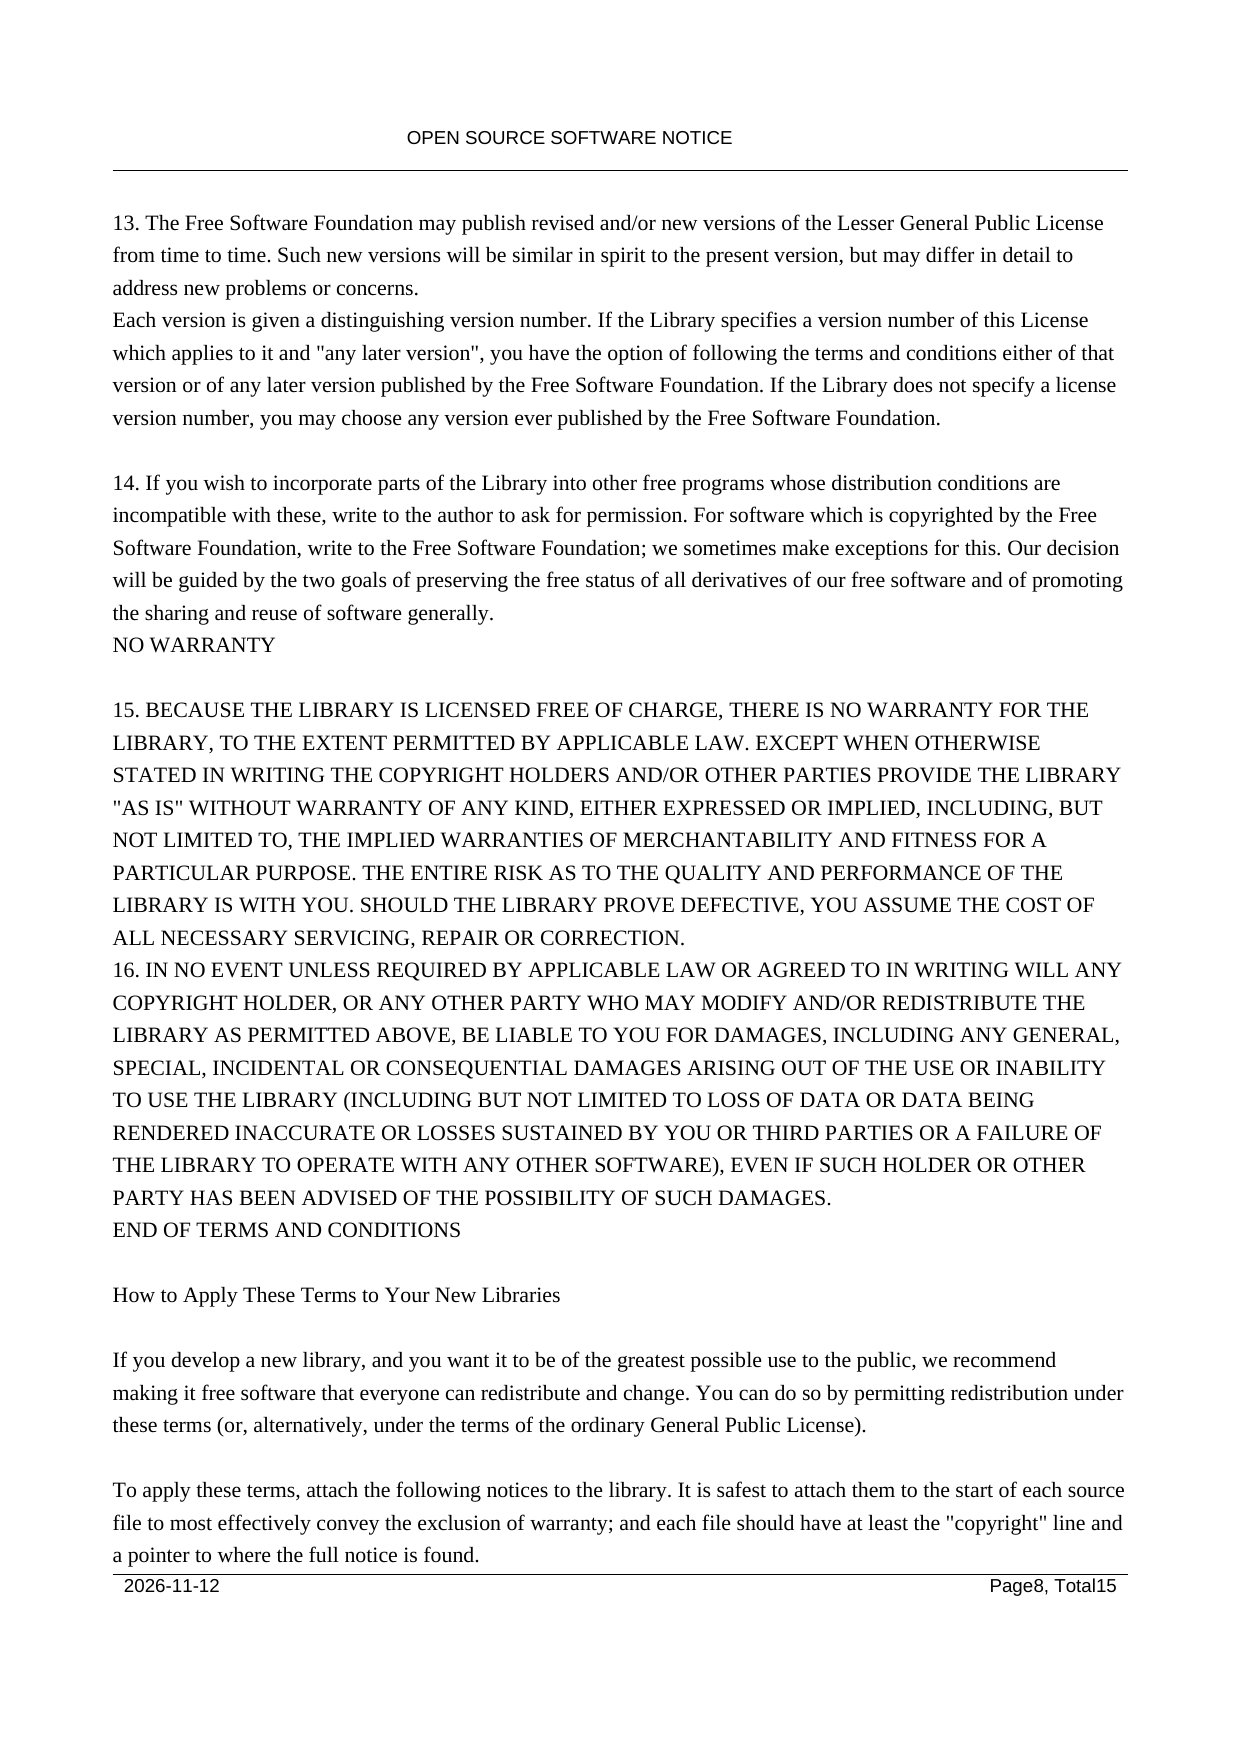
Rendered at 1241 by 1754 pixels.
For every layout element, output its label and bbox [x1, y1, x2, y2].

text [112, 206, 1128, 1571]
